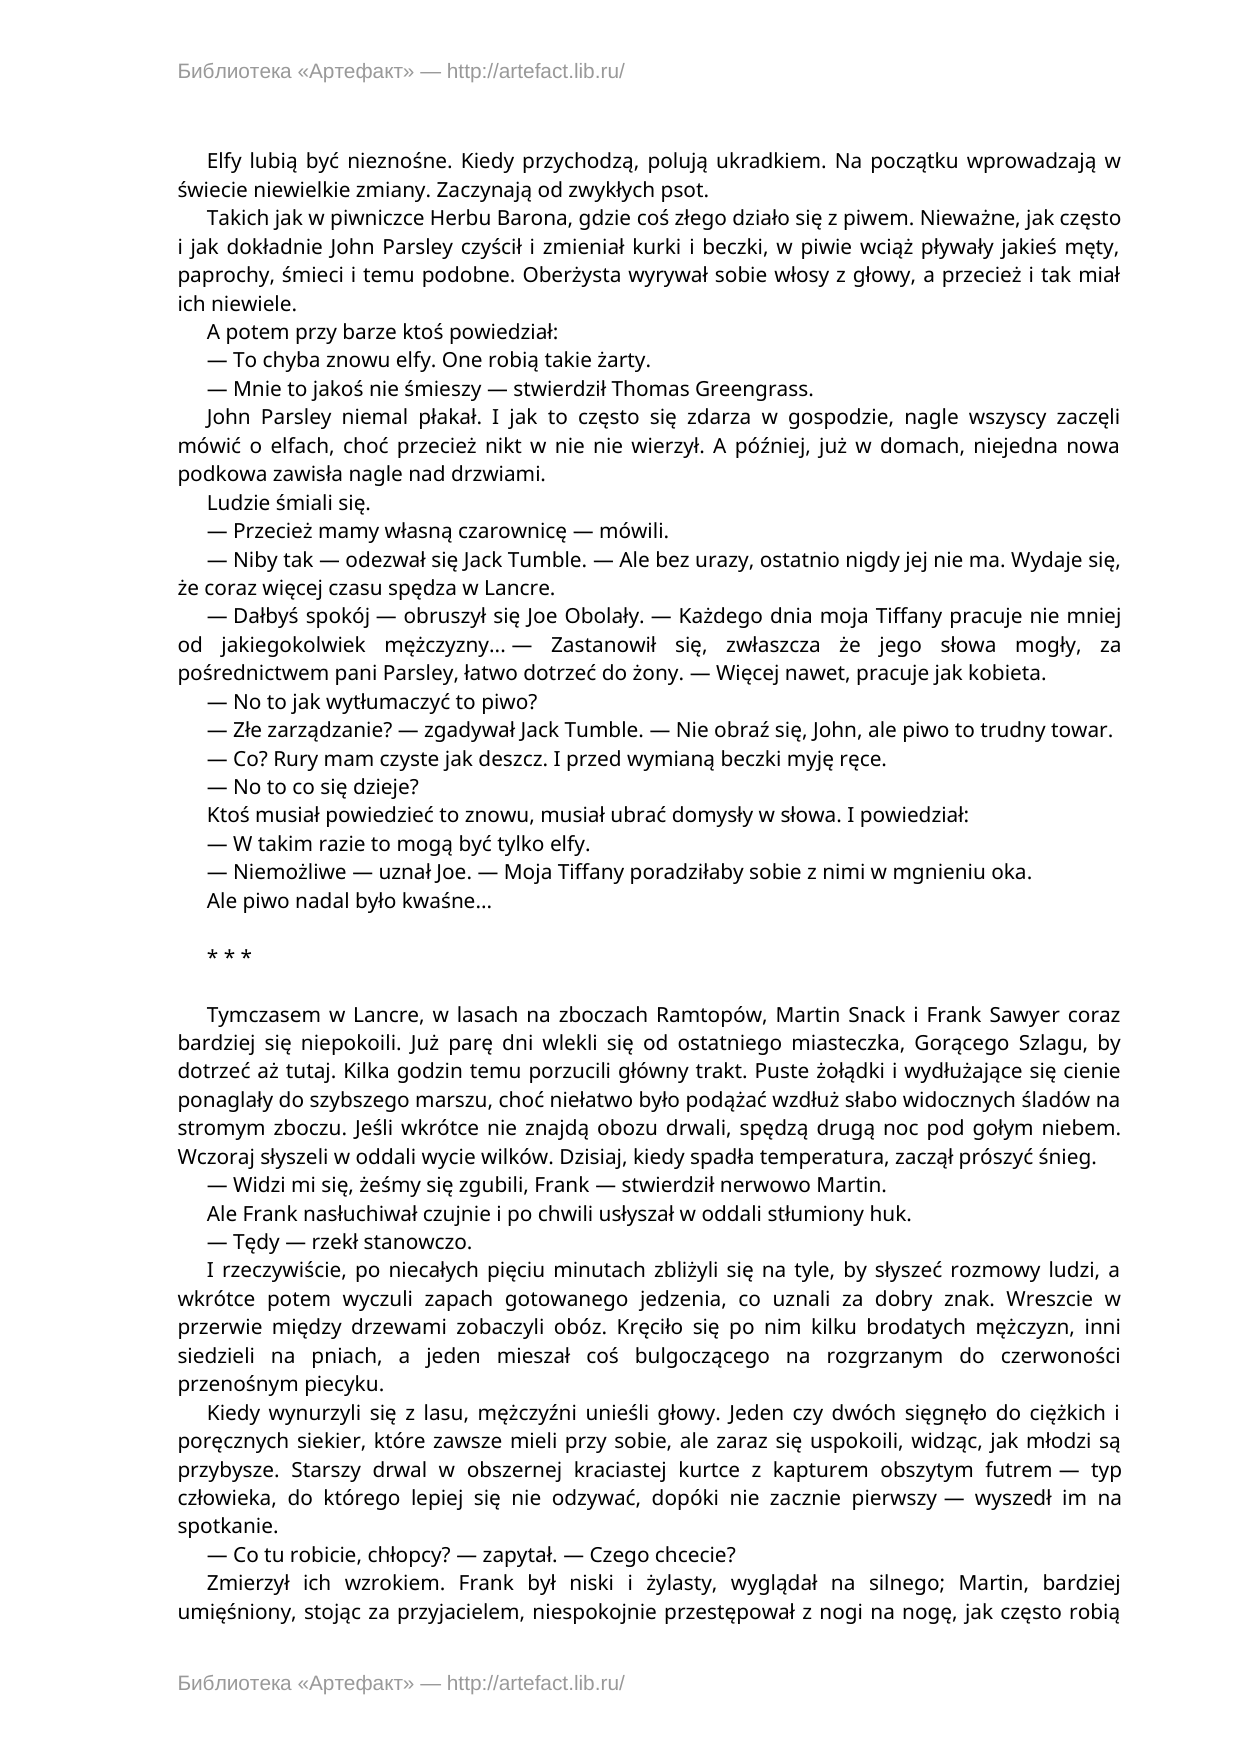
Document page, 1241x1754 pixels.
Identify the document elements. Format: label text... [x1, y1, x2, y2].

text Ale piwo nadal było kwaśne... [177, 886, 1122, 914]
text Ktoś musiał powiedzieć to znowu, musiał ubrać domysły w słowa. I powiedział: [177, 801, 1122, 829]
text — Przecież mamy własną czarownicę — mówili. [177, 516, 1122, 545]
text — No to jak wytłumaczyć to piwo? [177, 687, 1122, 715]
text — To chyba znowu elfy. One robią takie żarty. [177, 346, 1122, 374]
text John Parsley niemal płakał. I jak to często się zdarza w gospodzie, nagle wszyscy zaczęli mówić o elfach, choć przecież nikt w nie nie wierzył. A później, już w domach, niejedna nowa podkowa zawisła nagle nad drzwiami. [177, 402, 1122, 488]
text — Widzi mi się, żeśmy się zgubili, Frank — stwierdził nerwowo Martin. [177, 1170, 1122, 1199]
text — Mnie to jakoś nie śmieszy — stwierdził Thomas Greengrass. [177, 374, 1122, 402]
text — Niemożliwe — uznał Joe. — Moja Tiffany poradziłaby sobie z nimi w mgnieniu oka. [177, 857, 1122, 886]
text Ale Frank nasłuchiwał czujnie i po chwili usłyszał w oddali stłumiony huk. [177, 1199, 1122, 1227]
text Kiedy wynurzyli się z lasu, mężczyźni unieśli głowy. Jeden czy dwóch sięgnęło do ciężkich i poręcznych siekier, które zawsze mieli przy sobie, ale zaraz się uspokoili, widząc, jak młodzi są przybysze. Starszy drwal w obszernej kraciastej kurtce z kapturem obszytym futrem — typ człowieka, do którego lepiej się nie odzywać, dopóki nie zacznie pierwszy — wyszedł im na spotkanie. [177, 1398, 1122, 1540]
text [177, 1568, 1122, 1625]
text — Co tu robicie, chłopcy? — zapytał. — Czego chcecie? [177, 1540, 1122, 1568]
text Takich jak w piwniczce Herbu Barona, gdzie coś złego działo się z piwem. Nieważne, jak często i jak dokładnie John Parsley czyścił i zmieniał kurki i beczki, w piwie wciąż pływały jakieś męty, paprochy, śmieci i temu podobne. Oberżysta wyrywał sobie włosy z głowy, a przecież i tak miał ich niewiele. [177, 203, 1122, 317]
text Elfy lubią być nieznośne. Kiedy przychodzą, polują ukradkiem. Na początku wprowadzają w świecie niewielkie zmiany. Zaczynają od zwykłych psot. [177, 147, 1122, 203]
text — W takim razie to mogą być tylko elfy. [177, 829, 1122, 857]
text Ludzie śmiali się. [177, 488, 1122, 516]
text — Niby tak — odezwał się Jack Tumble. — Ale bez urazy, ostatnio nigdy jej nie ma. Wydaje się, że coraz więcej czasu spędza w Lancre. [177, 545, 1122, 602]
text A potem przy barze ktoś powiedział: [177, 317, 1122, 346]
text — Tędy — rzekł stanowczo. [177, 1227, 1122, 1256]
text — Dałbyś spokój — obruszył się Joe Obolały. — Każdego dnia moja Tiffany pracuje nie mniej od jakiegokolwiek mężczyzny... — Zastanowił się, zwłaszcza że jego słowa mogły, za pośrednictwem pani Parsley, łatwo dotrzeć do żony. — Więcej nawet, pracuje jak kobieta. [177, 602, 1122, 687]
text I rzeczywiście, po niecałych pięciu minutach zbliżyli się na tyle, by słyszeć rozmowy ludzi, a wkrótce potem wyczuli zapach gotowanego jedzenia, co uznali za dobry znak. Wreszcie w przerwie między drzewami zobaczyli obóz. Kręciło się po nim kilku brodatych mężczyzn, inni siedzieli na pniach, a jeden mieszał coś bulgoczącego na rozgrzanym do czerwoności przenośnym piecyku. [177, 1256, 1122, 1398]
text Tymczasem w Lancre, w lasach na zboczach Ramtopów, Martin Snack i Frank Sawyer coraz bardziej się niepokoili. Już parę dni wlekli się od ostatniego miasteczka, Gorącego Szlagu, by dotrzeć aż tutaj. Kilka godzin temu porzucili główny trakt. Puste żołądki i wydłużające się cienie ponaglały do szybszego marszu, choć niełatwo było podążać wzdłuż słabo widocznych śladów na stromym zboczu. Jeśli wkrótce nie znajdą obozu drwali, spędzą drugą noc pod gołym niebem. Wczoraj słyszeli w oddali wycie wilków. Dzisiaj, kiedy spadła temperatura, zaczął prószyć śnieg. [177, 1000, 1122, 1170]
text — Co? Rury mam czyste jak deszcz. I przed wymianą beczki myję ręce. [177, 744, 1122, 772]
text * * * [177, 943, 1122, 971]
text — No to co się dzieje? [177, 772, 1122, 801]
text — Złe zarządzanie? — zgadywał Jack Tumble. — Nie obraź się, John, ale piwo to trudny towar. [177, 715, 1122, 744]
